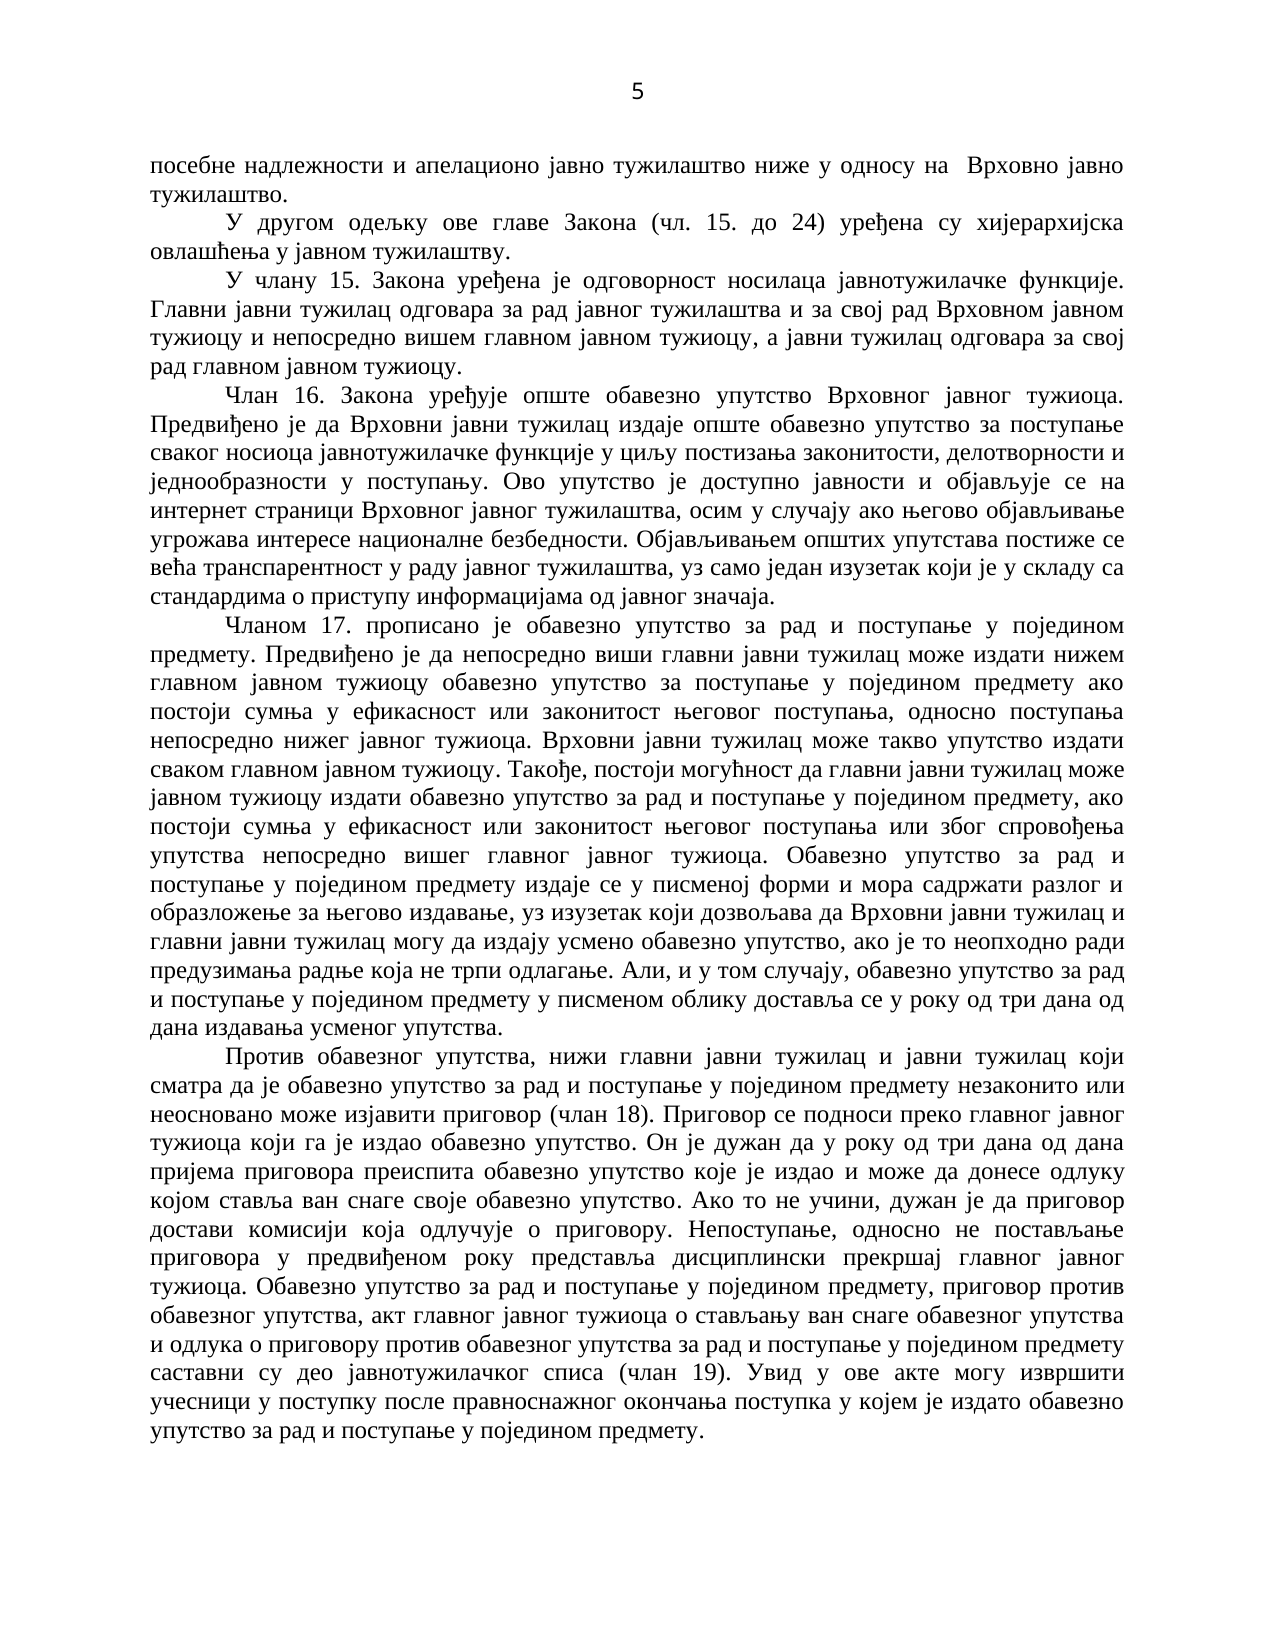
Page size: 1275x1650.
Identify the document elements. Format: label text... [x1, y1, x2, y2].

text У члану 15. Закона уређена је одговорност носилаца јавнотужилачке функције. Главни јавни тужилац одговара за рад јавног тужилаштва и за свој рад Врховном јавном тужиоцу и непосредно вишем главном јавном тужиоцу, а јавни тужилац одговара за свој рад главном јавном тужиоцу. [150, 265, 1125, 380]
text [150, 150, 1125, 207]
text Против обавезног упутства, нижи главни јавни тужилац и јавни тужилац који сматра да је обавезно упутство за рад и поступање у поједином предмету незаконито или неосновано може изјавити приговор (члан 18). Приговор се подноси преко главног јавног тужиоца који га је издао обавезно упутство. Он је дужан да у року од три дана од дана пријема приговора преиспита обавезно упутство које је издао и може да донесе одлуку којом ставља ван снаге своје обавезно упутство. Ако то не учини, дужан је да приговор достави комисији која одлучује о приговору. Непоступање, односно не постављање приговора у предвиђеном року представља дисциплински прекршај главног јавног тужиоца. Обавезно упутство за рад и поступање у поједином предмету, приговор против обавезног упутства, акт главног јавног тужиоца о стављању ван снаге обавезног упутства и одлука о приговору против обавезног упутства за рад и поступање у поједином предмету саставни су део јавнотужилачког списа (члан 19). Увид у ове акте могу извршити учесници у поступку после правноснажног окончања поступка у којем је издато обавезно упутство за рад и поступање у поједином предмету. [150, 1041, 1125, 1444]
text Чланом 17. прописано је обавезно упутство за рад и поступање у поједином предмету. Предвиђено је да непосредно виши главни јавни тужилац може издати нижем главном јавном тужиоцу обавезно упутство за поступање у поједином предмету ако постоји сумња у ефикасност или законитост његовог поступања, односно поступања непосредно нижег јавног тужиоца. Врховни јавни тужилац може такво упутство издати сваком главном јавном тужиоцу. Такође, постоји могућност да главни јавни тужилац може јавном тужиоцу издати обавезно упутство за рад и поступање у поједином предмету, ако постоји сумња у ефикасност или законитост његовог поступања или због спровођења упутства непосредно вишег главног јавног тужиоца. Обавезно упутство за рад и поступање у поједином предмету издаје се у писменој форми и мора садржати разлог и образложење за његово издавање, уз изузетак који дозвољава да Врховни јавни тужилац и главни јавни тужилац могу да издају усмено обавезно упутство, ако је то неопходно ради предузимања радње која не трпи одлагање. Али, и у том случају, обавезно упутство за рад и поступање у поједином предмету у писменом облику доставља се у року од три дана од дана издавања усменог упутства. [150, 610, 1125, 1041]
text Члан 16. Закона уређује опште обавезно упутство Врховног јавног тужиоца. Предвиђено је да Врховни јавни тужилац издаје опште обавезно упутство за поступање сваког носиоца јавнотужилачке функције у циљу постизања законитости, делотворности и једнообразности у поступању. Ово упутство је доступно јавности и објављује се на интернет страници Врховног јавног тужилаштва, осим у случају ако његово објављивање угрожава интересе националне безбедности. Објављивањем општих упутстава постиже се већа транспарентност у раду јавног тужилаштва, уз само један изузетак који је у складу са стандардима о приступу информацијама од јавног значаја. [150, 380, 1125, 610]
text У другом одељку ове главе Закона (чл. 15. до 24) уређена су хијерархијска овлашћења у јавном тужилаштву. [150, 207, 1125, 265]
